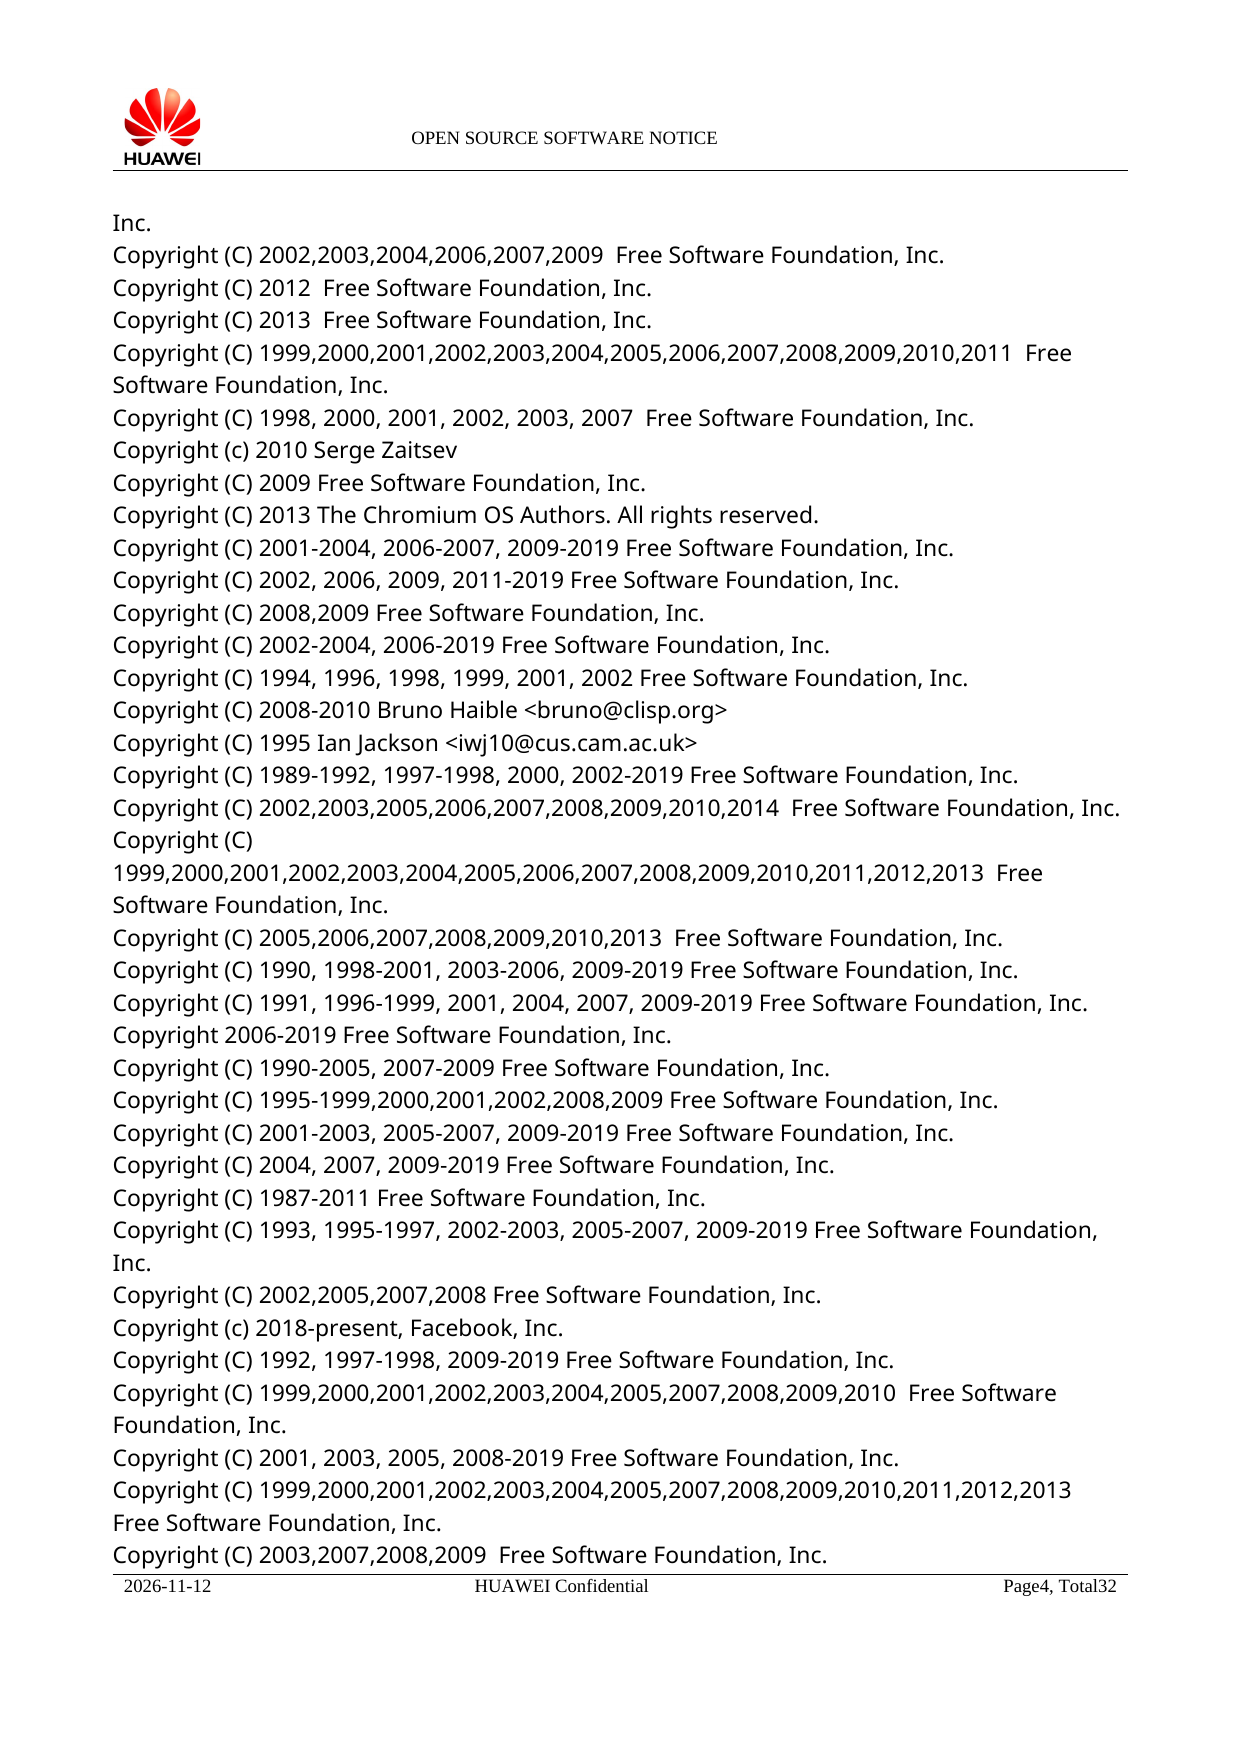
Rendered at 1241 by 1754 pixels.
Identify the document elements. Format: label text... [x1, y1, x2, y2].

picture [124, 88, 201, 165]
